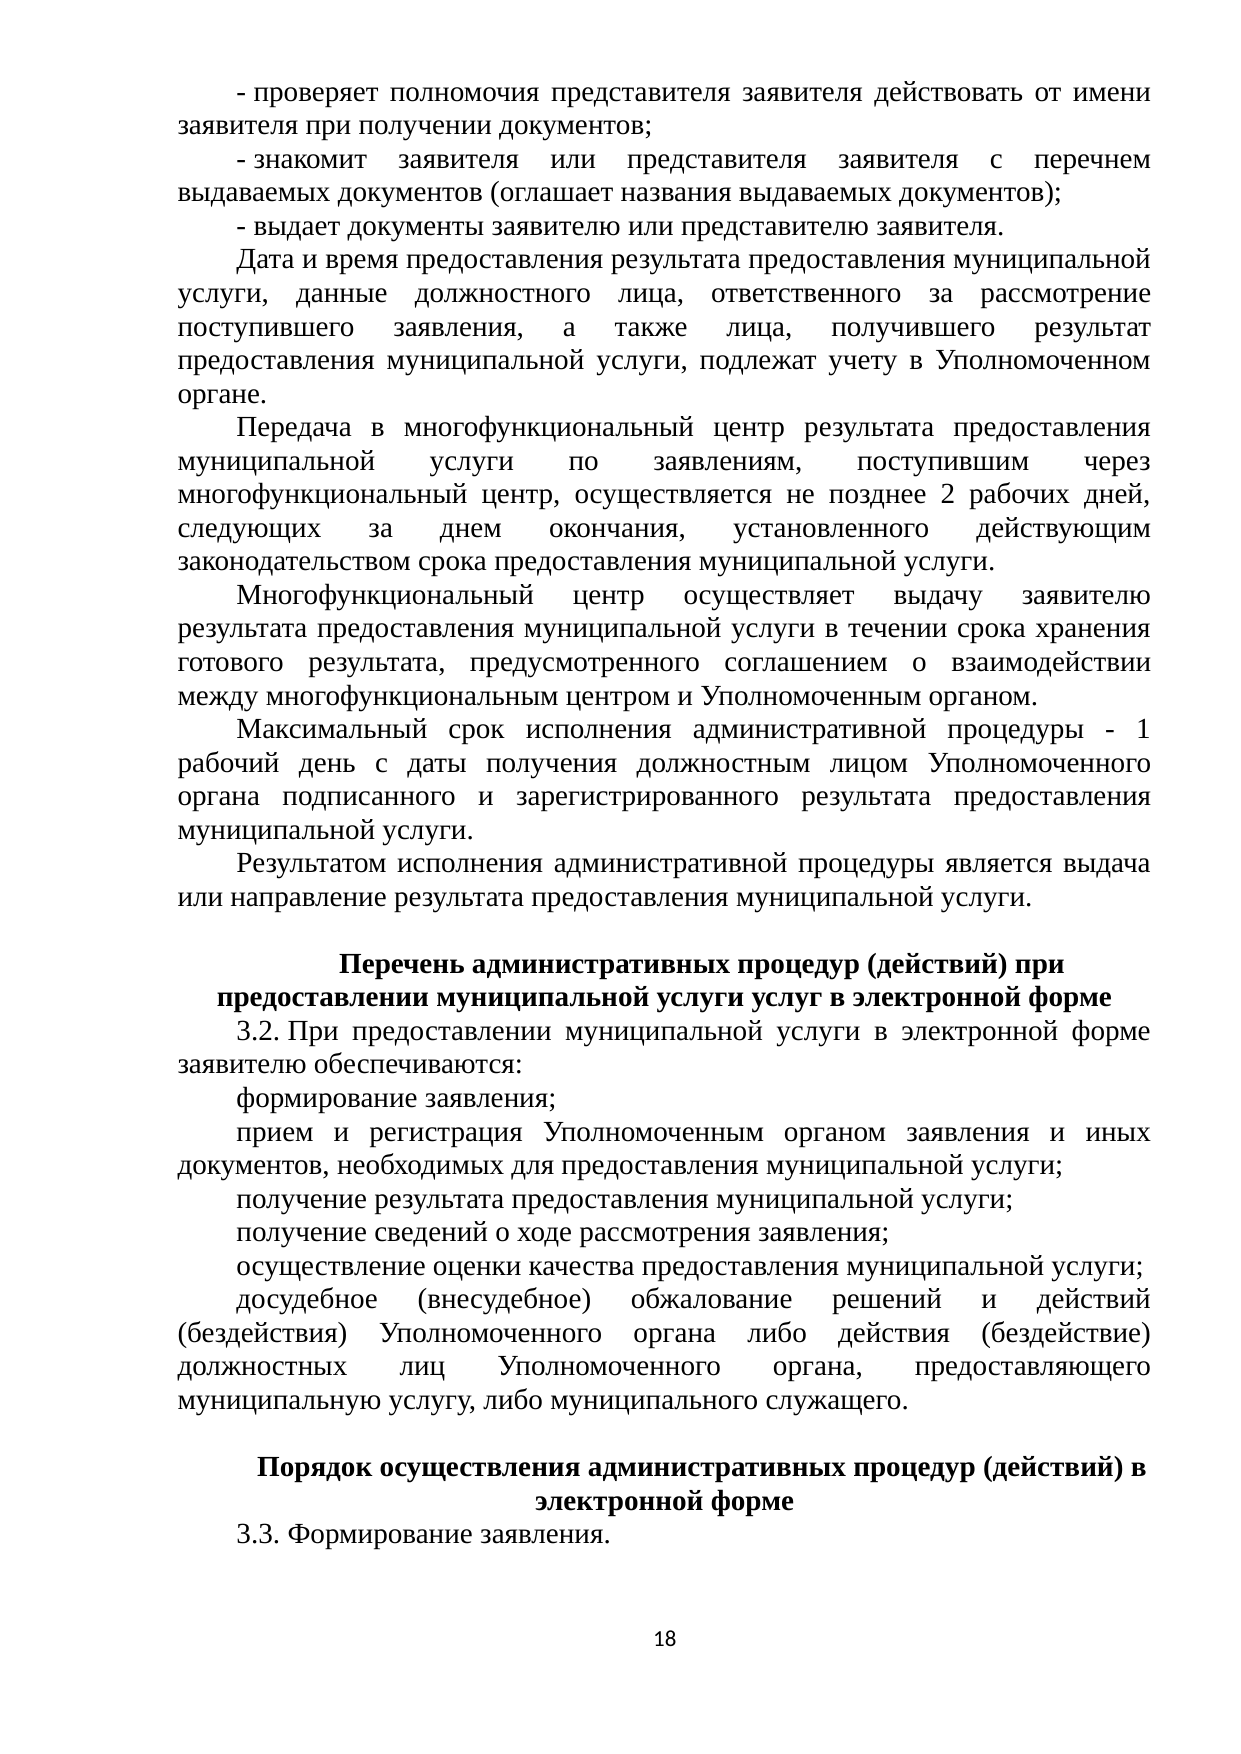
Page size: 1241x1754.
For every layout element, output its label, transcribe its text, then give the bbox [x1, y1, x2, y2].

text - выдает документы заявителю или представителю заявителя. [177, 208, 1152, 242]
text осуществление оценки качества предоставления муниципальной услуги; [177, 1248, 1152, 1281]
text 3.3. Формирование заявления. [177, 1516, 1152, 1550]
text Результатом исполнения административной процедуры является выдача или направление результата предоставления муниципальной услуги. [177, 845, 1152, 912]
text Максимальный срок исполнения административной процедуры - 1 рабочий день с даты получения должностным лицом Уполномоченного органа подписанного и зарегистрированного результата предоставления муниципальной услуги. [177, 711, 1152, 845]
text - проверяет полномочия представителя заявителя действовать от имени заявителя при получении документов; [177, 74, 1152, 141]
text Перечень административных процедур (действий) при предоставлении муниципальной услуги услуг в электронной форме [177, 946, 1152, 1013]
text получение результата предоставления муниципальной услуги; [177, 1181, 1152, 1214]
text Многофункциональный центр осуществляет выдачу заявителю результата предоставления муниципальной услуги в течении срока хранения готового результата, предусмотренного соглашением о взаимодействии между многофункциональным центром и Уполномоченным органом. [177, 577, 1152, 711]
text получение сведений о ходе рассмотрения заявления; [177, 1214, 1152, 1248]
text 3.2. При предоставлении муниципальной услуги в электронной форме заявителю обеспечиваются: [177, 1013, 1152, 1080]
text Дата и время предоставления результата предоставления муниципальной услуги, данные должностного лица, ответственного за рассмотрение поступившего заявления, а также лица, получившего результат предоставления муниципальной услуги, подлежат учету в Уполномоченном органе. [177, 242, 1152, 409]
text прием и регистрация Уполномоченным органом заявления и иных документов, необходимых для предоставления муниципальной услуги; [177, 1114, 1152, 1181]
text формирование заявления; [177, 1080, 1152, 1114]
text Передача в многофункциональный центр результата предоставления муниципальной услуги по заявлениям, поступившим через многофункциональный центр, осуществляется не позднее 2 рабочих дней, следующих за днем окончания, установленного действующим законодательством срока предоставления муниципальной услуги. [177, 409, 1152, 577]
text Порядок осуществления административных процедур (действий) в электронной форме [177, 1449, 1152, 1516]
text - знакомит заявителя или представителя заявителя с перечнем выдаваемых документов (оглашает названия выдаваемых документов); [177, 141, 1152, 208]
text досудебное (внесудебное) обжалование решений и действий (бездействия) Уполномоченного органа либо действия (бездействие) должностных лиц Уполномоченного органа, предоставляющего муниципальную услугу, либо муниципального служащего. [177, 1281, 1152, 1416]
